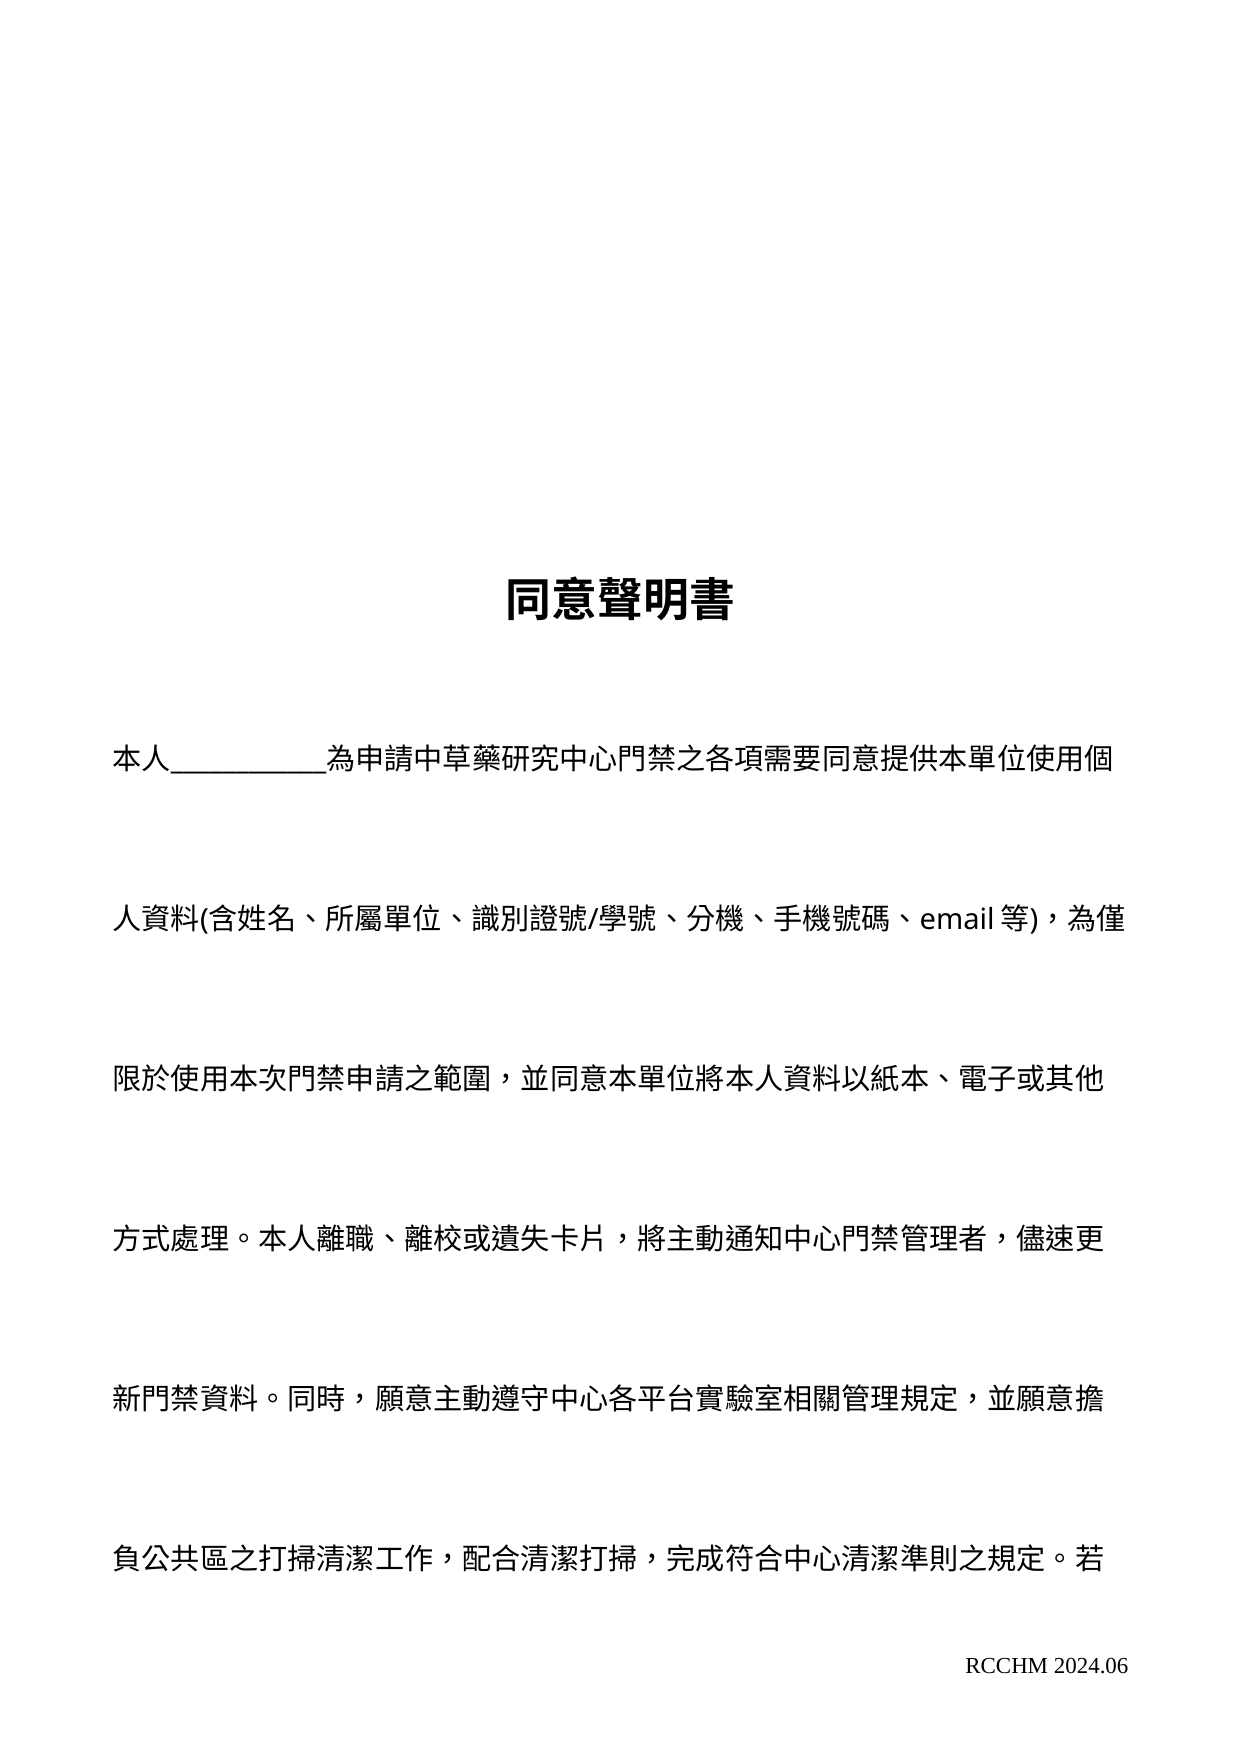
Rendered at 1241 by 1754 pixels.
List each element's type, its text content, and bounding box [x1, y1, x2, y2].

text 同意聲明書 [112, 557, 1128, 637]
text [112, 717, 1128, 1597]
